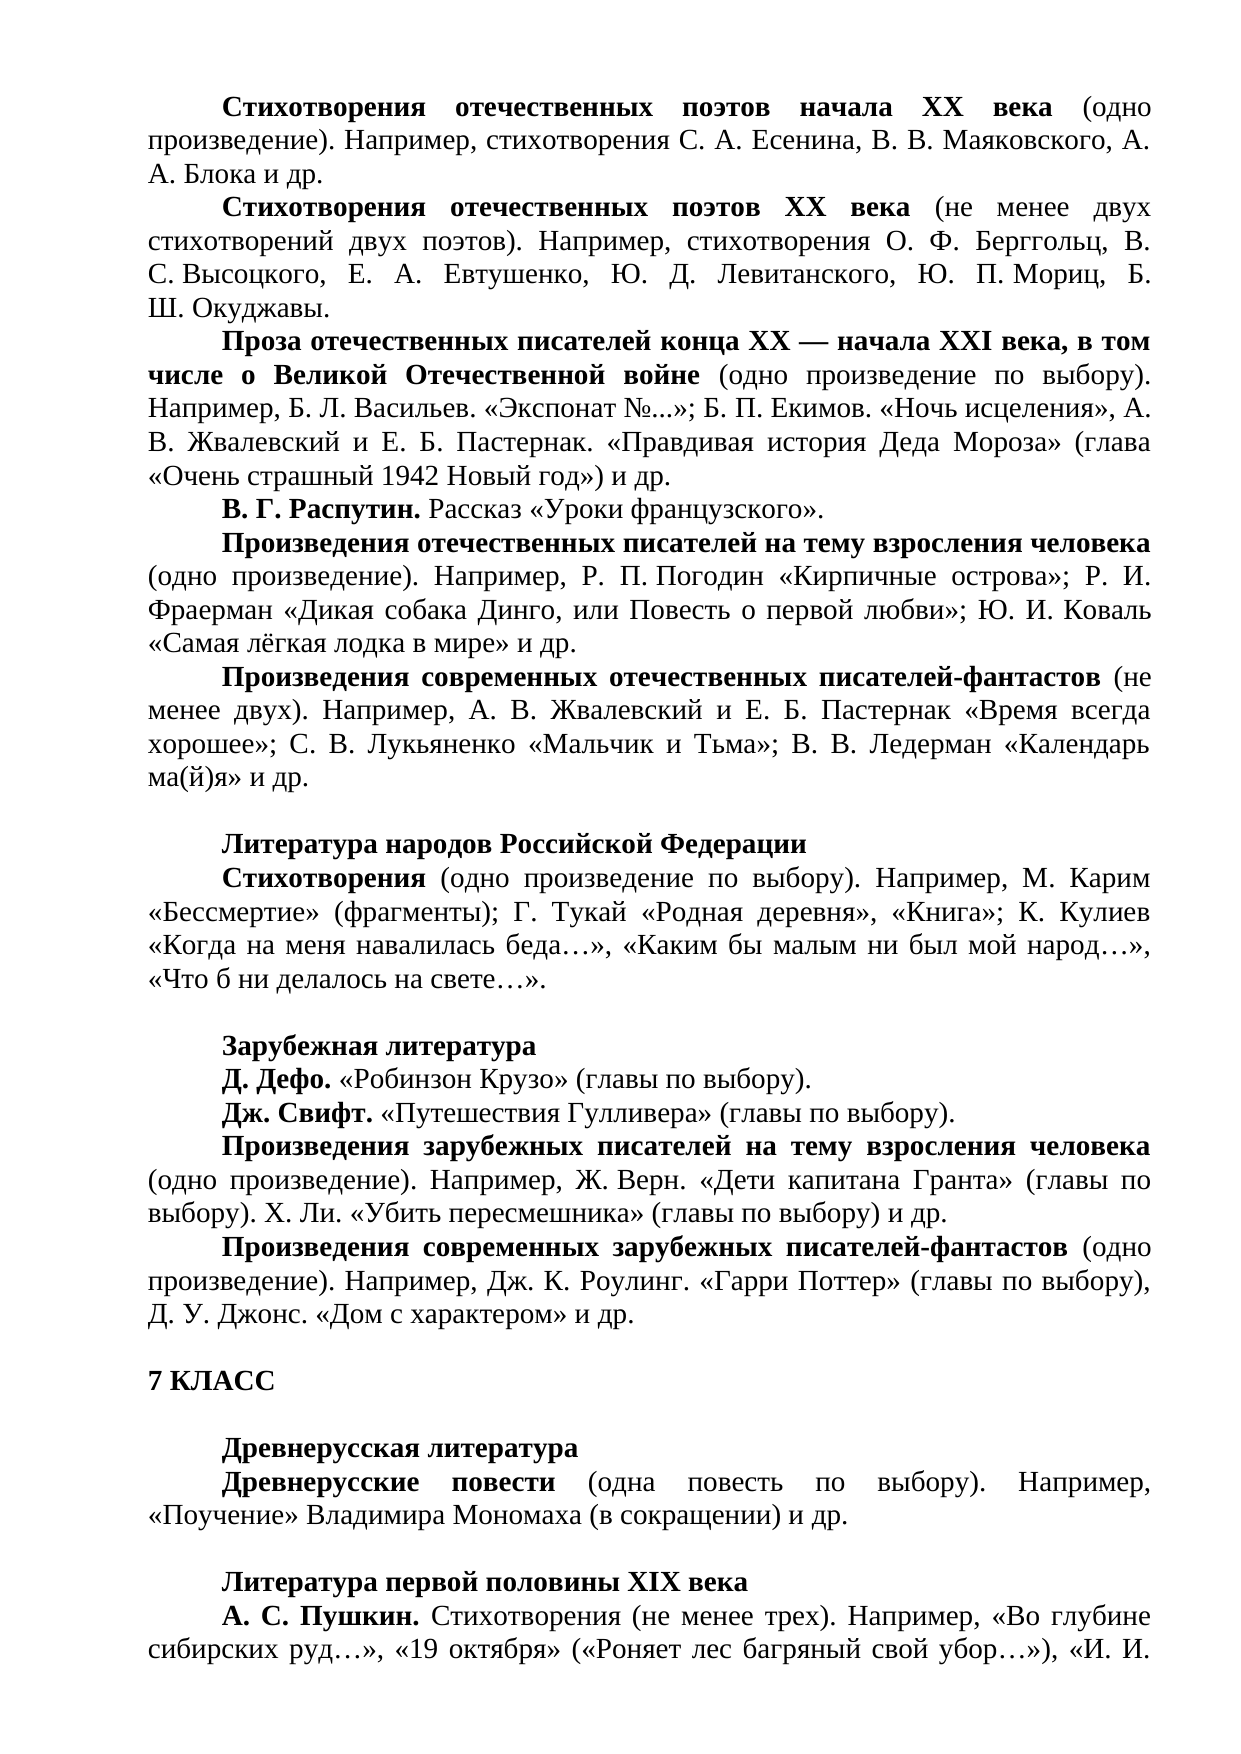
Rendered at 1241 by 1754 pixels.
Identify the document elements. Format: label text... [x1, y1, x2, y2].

text Дж. Свифт. «Путешествия Гулливера» (главы по выбору). [148, 1095, 1152, 1128]
text Стихотворения (одно произведение по выбору). Например, М. Карим «Бессмертие» (фрагменты); Г. Тукай «Родная деревня», «Книга»; К. Кулиев «Когда на меня навалилась беда…», «Каким бы малым ни был мой народ…», «Что б ни делалось на свете…». [148, 860, 1152, 994]
text Произведения современных отечественных писателей-фантастов (не менее двух). Например, А. В. Жвалевский и Е. Б. Пастернак «Время всегда хорошее»; С. В. Лукьяненко «Мальчик и Тьма»; В. В. Ледерман «Календарь ма(й)я» и др. [148, 659, 1152, 793]
text Зарубежная литература [148, 1028, 1152, 1061]
text Стихотворения отечественных поэтов начала ХХ века (одно произведение). Например, стихотворения С. А. Есенина, В. В. Маяковского, А. А. Блока и др. [148, 89, 1152, 189]
text Произведения отечественных писателей на тему взросления человека (одно произведение). Например, Р. П. Погодин «Кирпичные острова»; Р. И. Фраерман «Дикая собака Динго, или Повесть о первой любви»; Ю. И. Коваль «Самая лёгкая лодка в мире» и др. [148, 525, 1152, 659]
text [148, 1598, 1152, 1665]
text Произведения современных зарубежных писателей-фантастов (одно произведение). Например, Дж. К. Роулинг. «Гарри Поттер» (главы по выбору), Д. У. Джонс. «Дом с характером» и др. [148, 1229, 1152, 1330]
text Древнерусские повести (одна повесть по выбору). Например, «Поучение» Владимира Мономаха (в сокращении) и др. [148, 1464, 1152, 1531]
text Литература первой половины XIX века [148, 1564, 1152, 1598]
text Д. Дефо. «Робинзон Крузо» (главы по выбору). [148, 1061, 1152, 1095]
text Литература народов Российской Федерации [148, 827, 1152, 860]
text Произведения зарубежных писателей на тему взросления человека (одно произведение). Например, Ж. Верн. «Дети капитана Гранта» (главы по выбору). Х. Ли. «Убить пересмешника» (главы по выбору) и др. [148, 1128, 1152, 1229]
text Древнерусская литература [148, 1430, 1152, 1464]
text Проза отечественных писателей конца XX — начала XXI века, в том числе о Великой Отечественной войне (одно произведение по выбору). Например, Б. Л. Васильев. «Экспонат №...»; Б. П. Екимов. «Ночь исцеления», А. В. Жвалевский и Е. Б. Пастернак. «Правдивая история Деда Мороза» (глава «Очень страшный 1942 Новый год») и др. [148, 323, 1152, 491]
text 7 КЛАСС [148, 1363, 1152, 1397]
text Стихотворения отечественных поэтов XX века (не менее двух стихотворений двух поэтов). Например, стихотворения О. Ф. Берггольц, В. С. Высоцкого, Е. А. Евтушенко, Ю. Д. Левитанского, Ю. П. Мориц, Б. Ш. Окуджавы. [148, 189, 1152, 323]
text В. Г. Распутин. Рассказ «Уроки французского». [148, 491, 1152, 525]
